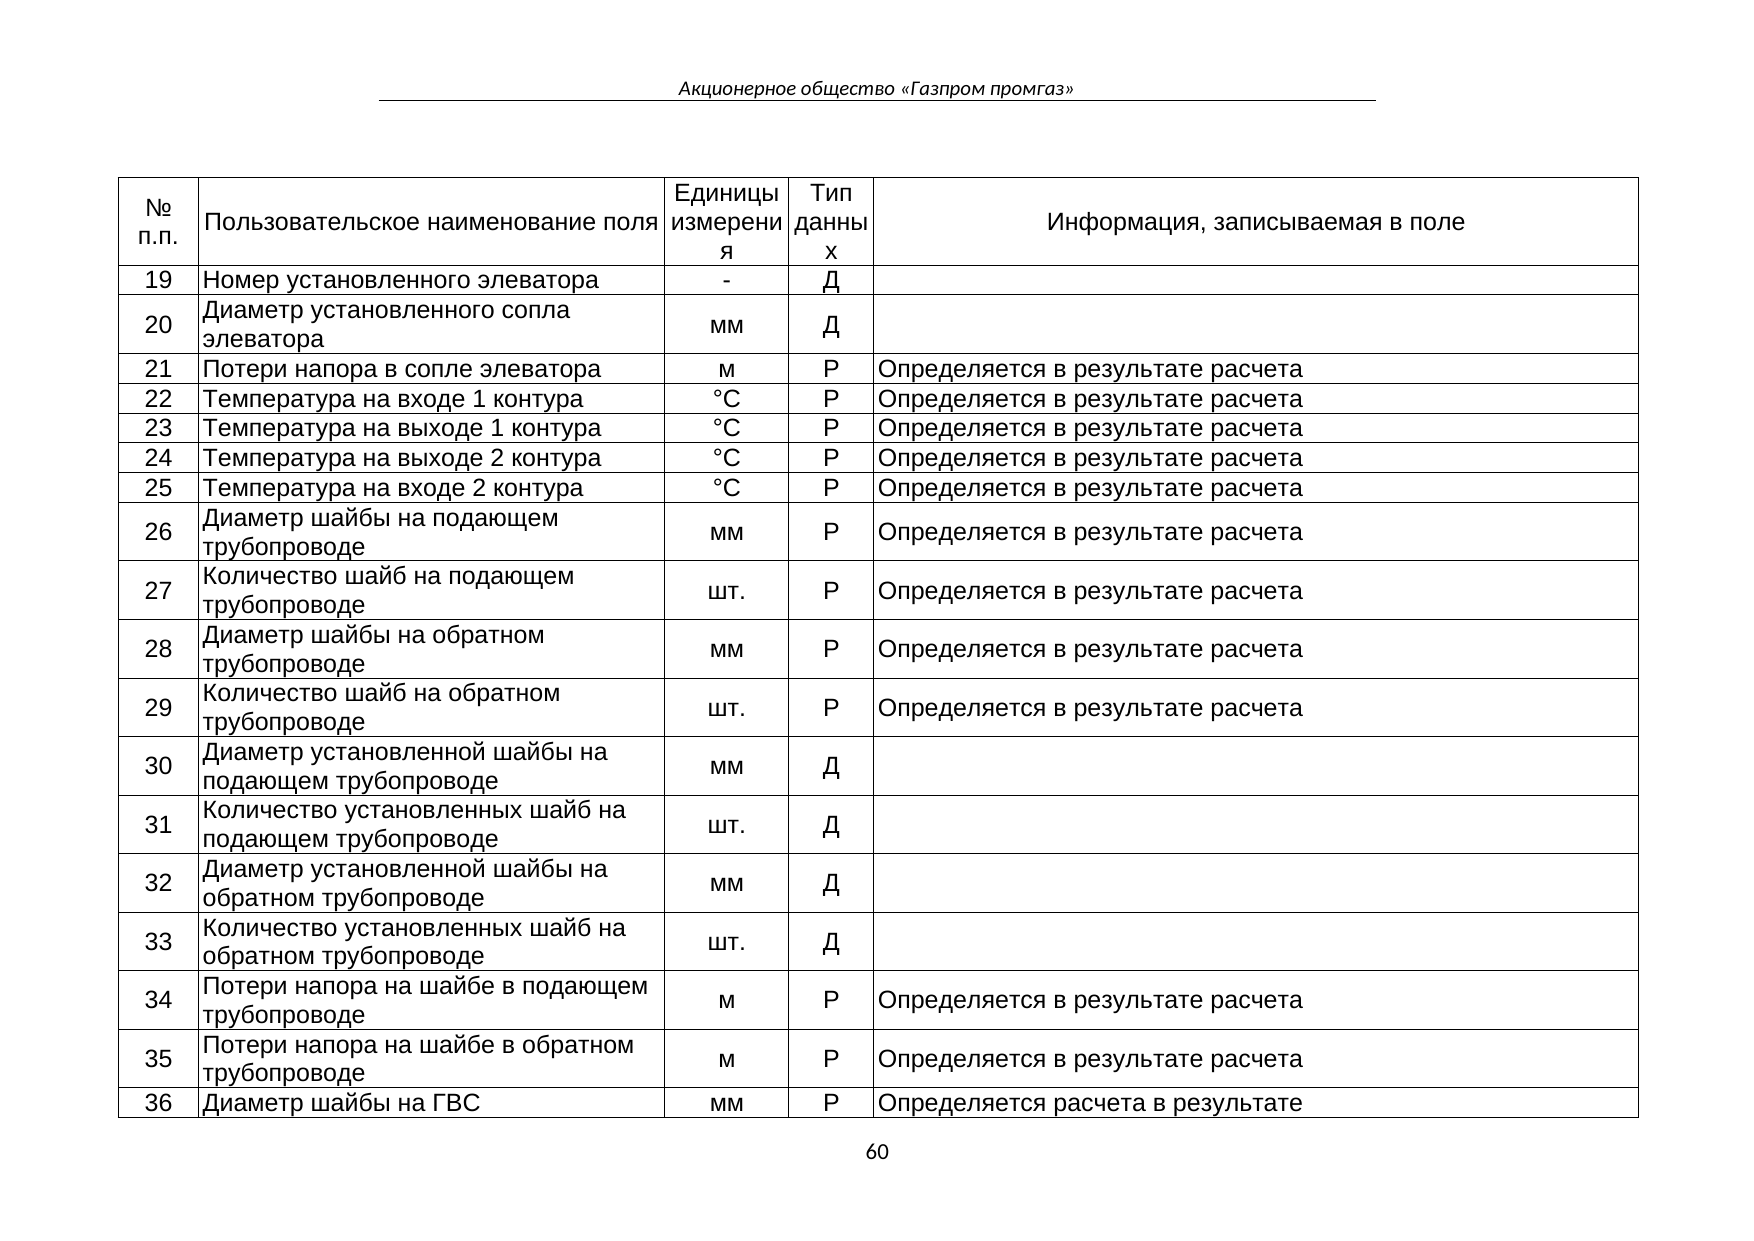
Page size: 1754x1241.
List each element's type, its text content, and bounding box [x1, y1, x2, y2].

table_cell Количество установленных шайб на обратном трубопроводе [199, 913, 664, 970]
table_cell Определяется в результате расчета [874, 503, 1638, 560]
table_cell 19 [119, 266, 198, 294]
table_cell шт. [665, 913, 788, 970]
table_cell 36 [119, 1088, 198, 1117]
table_cell 22 [119, 384, 198, 412]
table_cell Определяется в результате расчета [874, 971, 1638, 1029]
table_cell 26 [119, 503, 198, 560]
table_cell Потери напора в сопле элеватора [199, 354, 664, 383]
table_cell 30 [119, 737, 198, 794]
table_cell - [665, 266, 788, 294]
table_header № п.п. [119, 178, 198, 264]
table_cell 21 [119, 354, 198, 383]
table_cell Определяется в результате расчета [874, 473, 1638, 502]
table_cell 31 [119, 796, 198, 853]
table_cell °C [665, 384, 788, 412]
table_cell Д [789, 913, 873, 970]
table_cell Диаметр шайбы на ГВС [199, 1088, 664, 1117]
table_cell Диаметр шайбы на подающем трубопроводе [199, 503, 664, 560]
table_cell Определяется в результате расчета [874, 1030, 1638, 1087]
table_cell 29 [119, 679, 198, 736]
table_cell Количество установленных шайб на подающем трубопроводе [199, 796, 664, 853]
table_header Пользовательское наименование поля [199, 178, 664, 264]
table_cell мм [665, 854, 788, 912]
table_cell Д [789, 854, 873, 912]
table_cell Определяется в результате расчета [874, 414, 1638, 442]
table_cell Р [789, 503, 873, 560]
table_cell [874, 913, 1638, 970]
table_cell мм [665, 737, 788, 794]
table_cell м [665, 971, 788, 1029]
table_cell 33 [119, 913, 198, 970]
table_header Информация, записываемая в поле [874, 178, 1638, 264]
table_cell Р [789, 561, 873, 619]
table_cell 27 [119, 561, 198, 619]
table_cell Определяется в результате расчета [874, 354, 1638, 383]
table_cell Определяется в результате расчета [874, 443, 1638, 472]
table_cell Номер установленного элеватора [199, 266, 664, 294]
table_cell Р [789, 443, 873, 472]
table_cell [874, 295, 1638, 353]
table_cell мм [665, 503, 788, 560]
table_cell Д [789, 295, 873, 353]
table_cell Р [789, 414, 873, 442]
table_cell Потери напора на шайбе в обратном трубопроводе [199, 1030, 664, 1087]
table_cell м [665, 1030, 788, 1087]
table_cell Температура на входе 2 контура [199, 473, 664, 502]
table_cell Д [789, 796, 873, 853]
table_cell Р [789, 384, 873, 412]
table_cell Д [789, 266, 873, 294]
table_header Тип данных [789, 178, 873, 264]
table_cell 32 [119, 854, 198, 912]
table_cell [874, 796, 1638, 853]
table_cell [874, 854, 1638, 912]
table_cell Р [789, 1088, 873, 1117]
table_cell шт. [665, 796, 788, 853]
table_cell 34 [119, 971, 198, 1029]
table_cell Р [789, 354, 873, 383]
table_cell Р [789, 679, 873, 736]
table_cell Диаметр установленного сопла элеватора [199, 295, 664, 353]
table_cell 23 [119, 414, 198, 442]
table_cell мм [665, 1088, 788, 1117]
table_cell 28 [119, 620, 198, 677]
table_cell 35 [119, 1030, 198, 1087]
table_cell 20 [119, 295, 198, 353]
table_cell Температура на выходе 2 контура [199, 443, 664, 472]
table_cell мм [665, 295, 788, 353]
table_cell °C [665, 443, 788, 472]
table_cell Количество шайб на подающем трубопроводе [199, 561, 664, 619]
table_cell [874, 737, 1638, 794]
table_cell 24 [119, 443, 198, 472]
table_cell [874, 266, 1638, 294]
table_cell Р [789, 473, 873, 502]
table_cell Д [789, 737, 873, 794]
table_cell °C [665, 473, 788, 502]
table_cell Диаметр шайбы на обратном трубопроводе [199, 620, 664, 677]
table_header Единицы измерения [665, 178, 788, 264]
table_cell Определяется в результате расчета [874, 679, 1638, 736]
table_cell Определяется в результате расчета [874, 384, 1638, 412]
table_cell Р [789, 1030, 873, 1087]
table_cell Р [789, 971, 873, 1029]
table_cell Температура на входе 1 контура [199, 384, 664, 412]
table_cell Температура на выходе 1 контура [199, 414, 664, 442]
table_cell °C [665, 414, 788, 442]
table_cell шт. [665, 679, 788, 736]
table_cell Определяется расчета в результате [874, 1088, 1638, 1117]
table_cell Диаметр установленной шайбы на обратном трубопроводе [199, 854, 664, 912]
table_cell мм [665, 620, 788, 677]
table_cell шт. [665, 561, 788, 619]
table_cell м [665, 354, 788, 383]
table_cell Определяется в результате расчета [874, 561, 1638, 619]
table_cell 25 [119, 473, 198, 502]
table_cell Количество шайб на обратном трубопроводе [199, 679, 664, 736]
table_cell Диаметр установленной шайбы на подающем трубопроводе [199, 737, 664, 794]
table_cell Потери напора на шайбе в подающем трубопроводе [199, 971, 664, 1029]
table_cell Р [789, 620, 873, 677]
table_cell Определяется в результате расчета [874, 620, 1638, 677]
